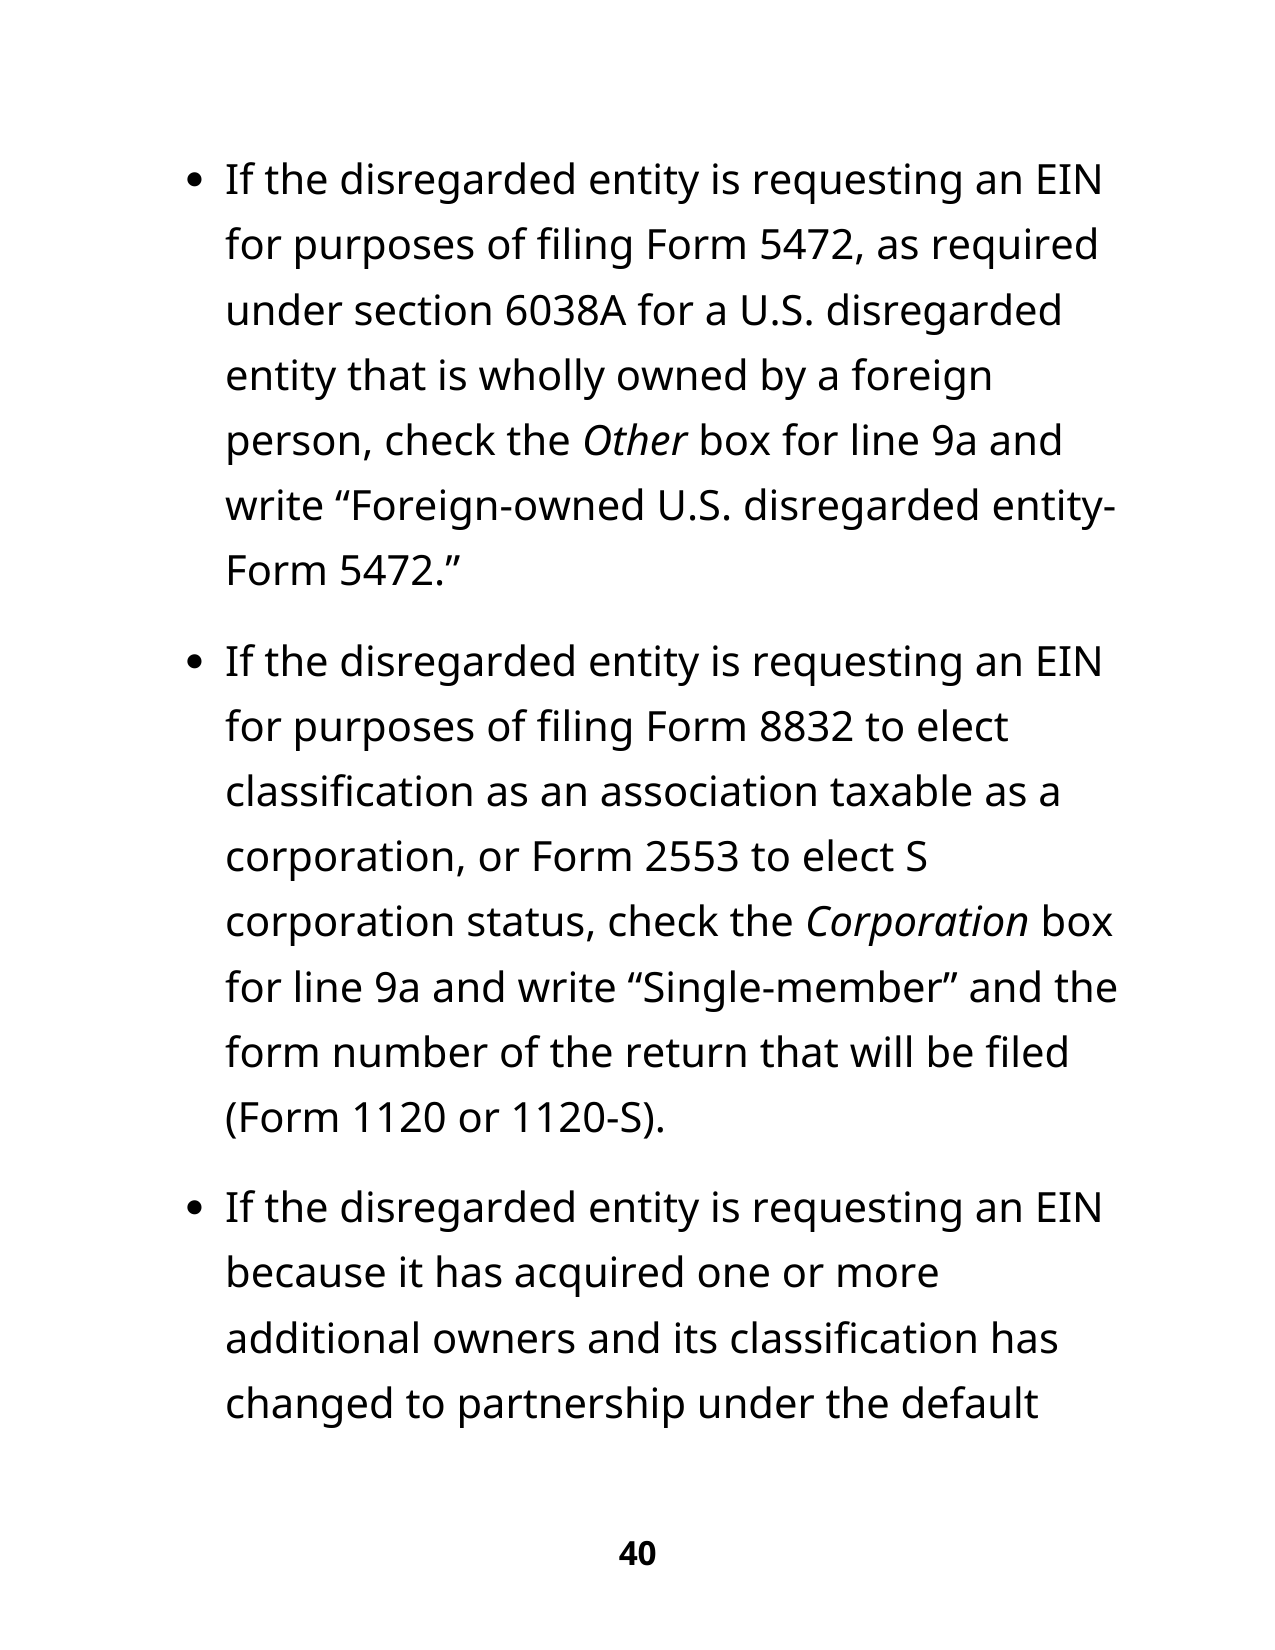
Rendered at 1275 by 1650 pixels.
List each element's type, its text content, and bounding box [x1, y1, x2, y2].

text If the disregarded entity is requesting an EIN for purposes of filing Form 8832 to elect classification as an association taxable as a corporation, or Form 2553 to elect S corporation status, check the Corporation box for line 9a and write “Single-member” and the form number of the return that will be filed (Form 1120 or 1120-S). [187, 631, 1125, 1145]
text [187, 1178, 1125, 1431]
text If the disregarded entity is requesting an EIN for purposes of filing Form 5472, as required under section 6038A for a U.S. disregarded entity that is wholly owned by a foreign person, check the Other box for line 9a and write “Foreign-owned U.S. disregarded entity-Form 5472.” [187, 150, 1125, 598]
